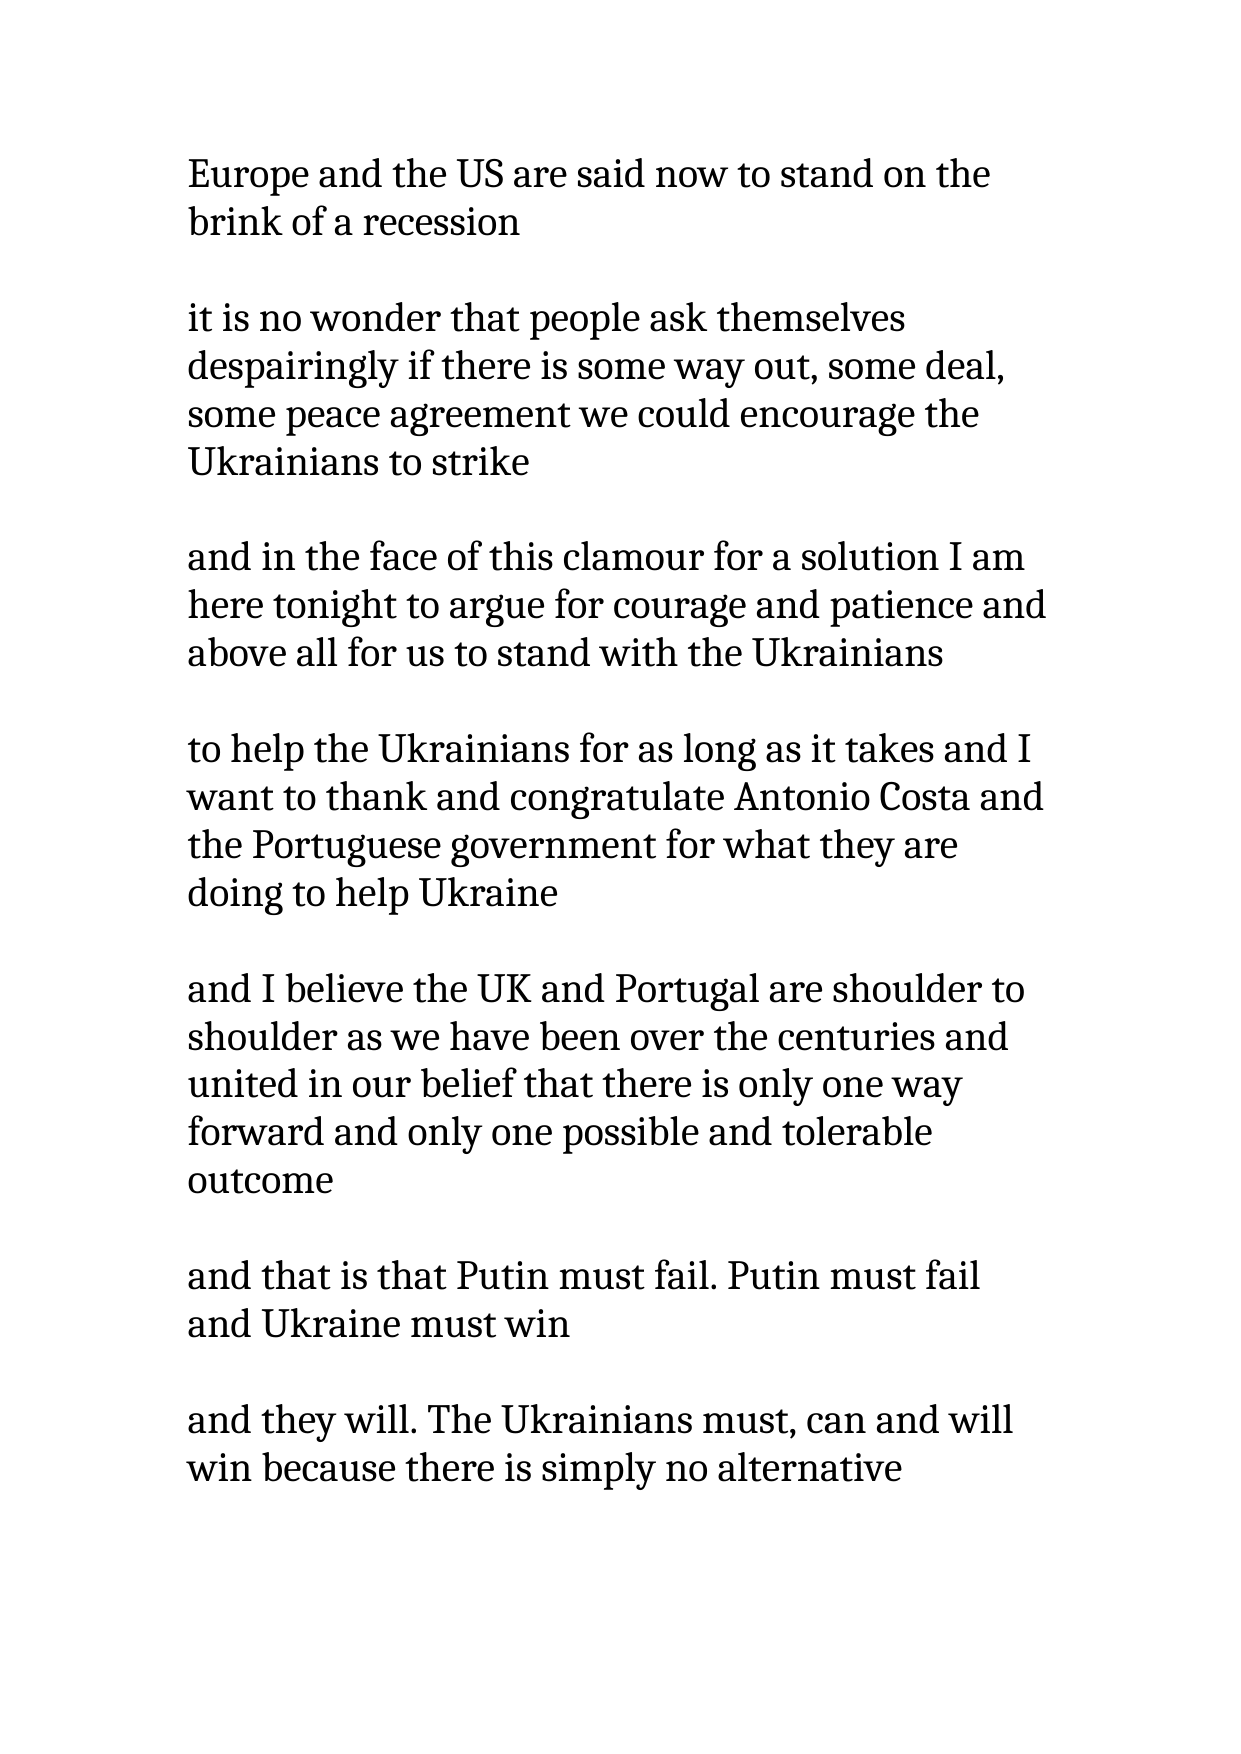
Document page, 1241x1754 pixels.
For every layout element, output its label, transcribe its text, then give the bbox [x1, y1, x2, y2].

text and they will. The Ukrainians must, can and will win because there is simply no alternative [187, 1396, 1053, 1492]
text it is no wonder that people ask themselves despairingly if there is some way out, some deal, some peace agreement we could encourage the Ukrainians to strike [187, 294, 1053, 485]
text and that is that Putin must fail. Putin must fail and Ukraine must win [187, 1252, 1053, 1348]
text to help the Ukrainians for as long as it takes and I want to thank and congratulate Antonio Costa and the Portuguese government for what they are doing to help Ukraine [187, 725, 1053, 917]
text and I believe the UK and Portugal are shoulder to shoulder as we have been over the centuries and united in our belief that there is only one way forward and only one possible and tolerable outcome [187, 964, 1053, 1204]
text and in the face of this clamour for a solution I am here tonight to argue for courage and patience and above all for us to stand with the Ukrainians [187, 533, 1053, 677]
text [187, 150, 1053, 246]
